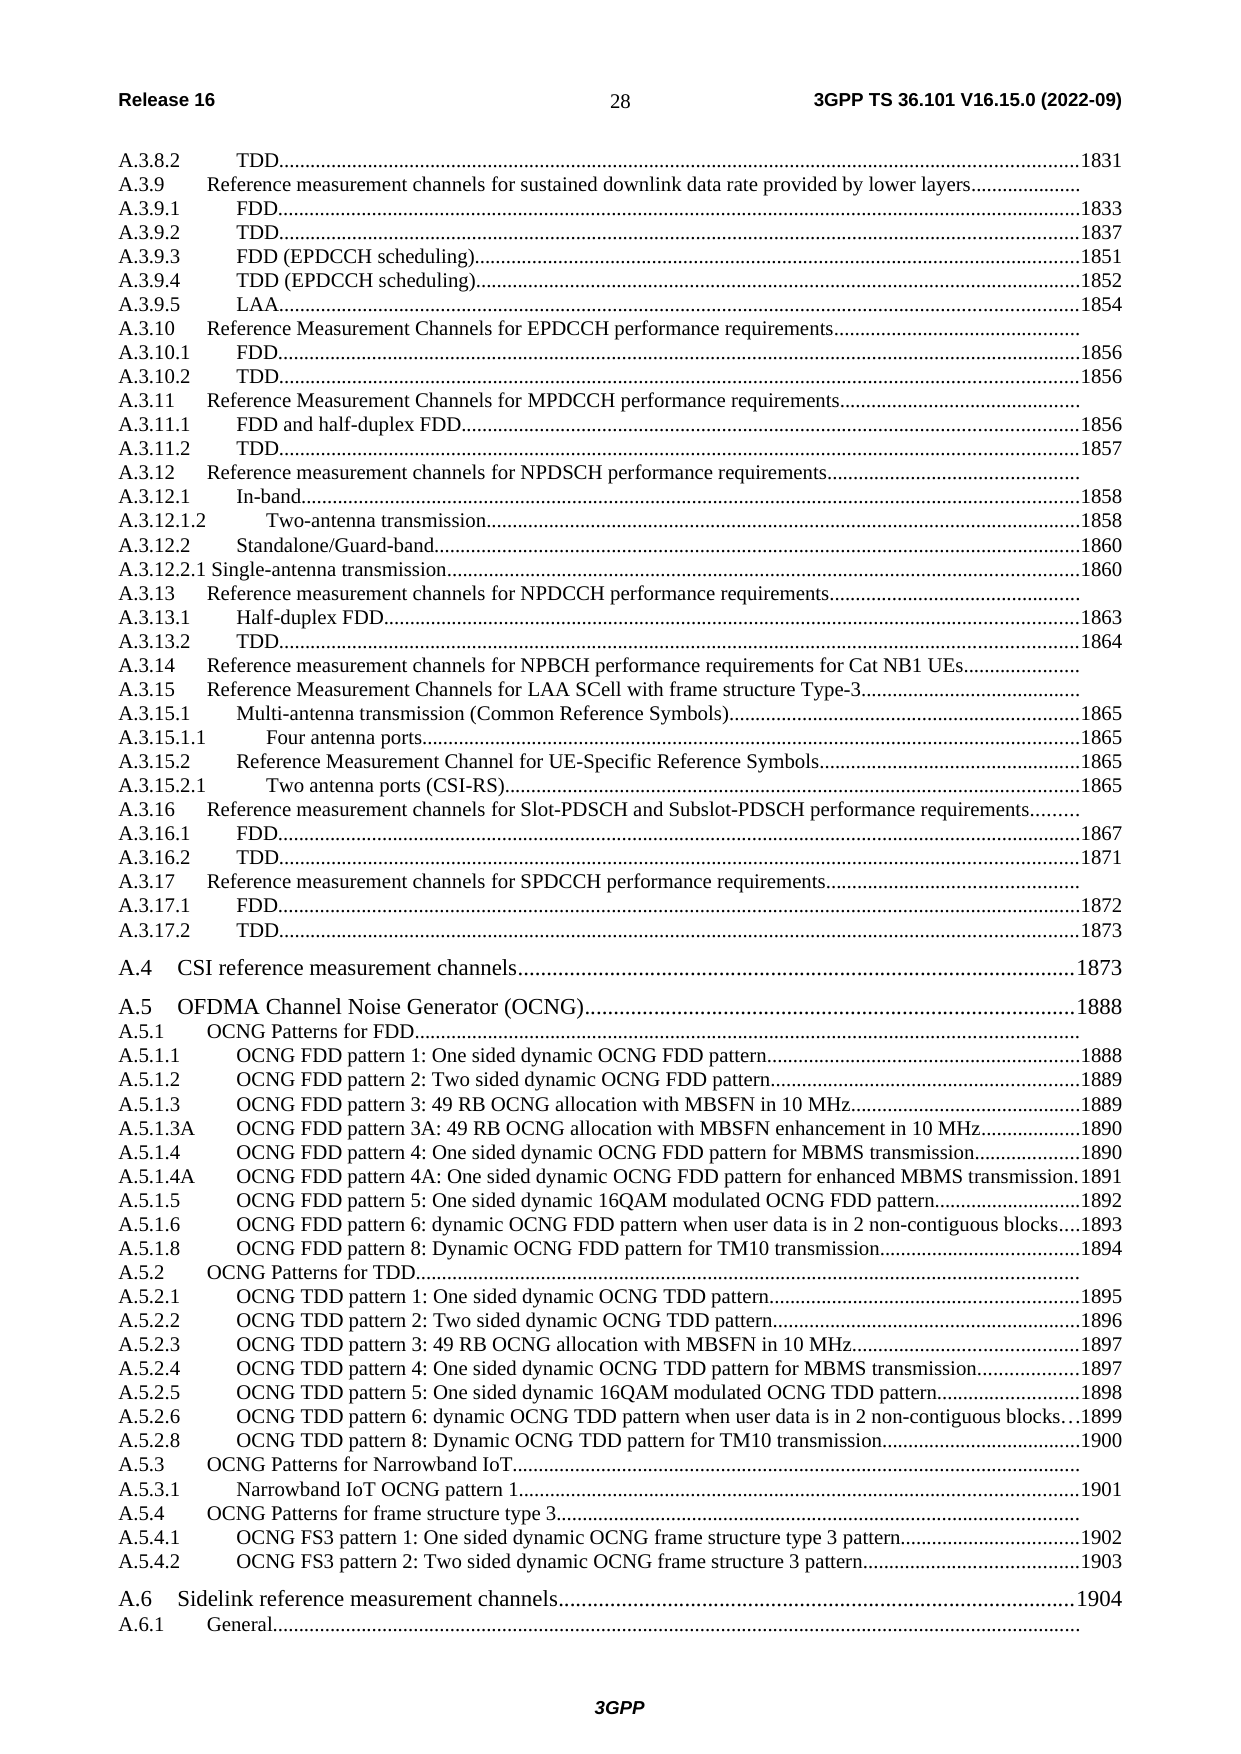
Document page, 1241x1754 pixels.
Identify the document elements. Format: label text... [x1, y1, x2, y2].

text A.5.1.6 OCNG FDD pattern 6: dynamic OCNG FDD pattern when user data is in 2 non-contiguous blocks 1893 [118, 1212, 1122, 1236]
text A.6 Sidelink reference measurement channels 1904 [118, 1585, 1078, 1612]
text A.5.1.3 OCNG FDD pattern 3: 49 RB OCNG allocation with MBSFN in 10 MHz 1889 [118, 1091, 1122, 1116]
text A.5.4.1 OCNG FS3 pattern 1: One sided dynamic OCNG frame structure type 3 pattern 1902 [118, 1524, 1122, 1549]
text A.3.10.1 FDD 1856 [118, 340, 1122, 364]
text A.3.11.2 TDD 1857 [118, 436, 1122, 460]
text A.3.16.1 FDD 1867 [118, 821, 1122, 845]
text A.3.12 Reference measurement channels for NPDSCH performance requirements 1858 [118, 460, 1078, 484]
text A.5.1 OCNG Patterns for FDD 1888 [118, 1019, 1078, 1043]
text A.5.2.1 OCNG TDD pattern 1: One sided dynamic OCNG TDD pattern 1895 [118, 1284, 1122, 1308]
text A.5.1.5 OCNG FDD pattern 5: One sided dynamic 16QAM modulated OCNG FDD pattern 1892 [118, 1188, 1122, 1212]
text A.3.13 Reference measurement channels for NPDCCH performance requirements 1863 [118, 581, 1078, 605]
text A.5.1.1 OCNG FDD pattern 1: One sided dynamic OCNG FDD pattern 1888 [118, 1043, 1122, 1067]
text A.3.8.2 TDD 1831 [118, 147, 1122, 172]
text A.3.12.1 In-band 1858 [118, 484, 1122, 508]
text A.3.10 Reference Measurement Channels for EPDCCH performance requirements 1856 [118, 316, 1078, 340]
text A.5.2.4 OCNG TDD pattern 4: One sided dynamic OCNG TDD pattern for MBMS transmission 1897 [118, 1356, 1122, 1380]
text A.5.1.8 OCNG FDD pattern 8: Dynamic OCNG FDD pattern for TM10 transmission 1894 [118, 1236, 1122, 1260]
text A.5.3.1 Narrowband IoT OCNG pattern 1 1901 [118, 1476, 1122, 1501]
text A.5 OFDMA Channel Noise Generator (OCNG) 1888 [118, 993, 1078, 1019]
text A.5.1.4 OCNG FDD pattern 4: One sided dynamic OCNG FDD pattern for MBMS transmission 1890 [118, 1139, 1122, 1164]
text A.3.15.2 Reference Measurement Channel for UE-Specific Reference Symbols 1865 [118, 749, 1122, 773]
text A.5.2.5 OCNG TDD pattern 5: One sided dynamic 16QAM modulated OCNG TDD pattern 1898 [118, 1380, 1122, 1404]
text A.3.11.1 FDD and half-duplex FDD 1856 [118, 412, 1122, 436]
text A.3.10.2 TDD 1856 [118, 364, 1122, 388]
text A.3.9.4 TDD (EPDCCH scheduling) 1852 [118, 268, 1122, 292]
text A.5.2 OCNG Patterns for TDD 1895 [118, 1260, 1078, 1284]
text A.3.13.1 Half-duplex FDD 1863 [118, 605, 1122, 629]
text A.3.17 Reference measurement channels for SPDCCH performance requirements 1872 [118, 869, 1078, 893]
text A.3.11 Reference Measurement Channels for MPDCCH performance requirements 1856 [118, 388, 1078, 412]
text A.5.2.3 OCNG TDD pattern 3: 49 RB OCNG allocation with MBSFN in 10 MHz 1897 [118, 1332, 1122, 1356]
text A.5.1.3A OCNG FDD pattern 3A: 49 RB OCNG allocation with MBSFN enhancement in 10 MHz 1890 [118, 1116, 1122, 1139]
text A.5.1.4A OCNG FDD pattern 4A: One sided dynamic OCNG FDD pattern for enhanced MBMS transmission 1891 [118, 1164, 1122, 1188]
text A.3.12.1.2 Two-antenna transmission 1858 [118, 508, 1122, 532]
text A.3.15 Reference Measurement Channels for LAA SCell with frame structure Type-3 1865 [118, 677, 1078, 701]
text A.4 CSI reference measurement channels 1873 [118, 954, 1078, 980]
text A.6.1 General 1904 [118, 1612, 1078, 1636]
text A.3.15.1 Multi-antenna transmission (Common Reference Symbols) 1865 [118, 701, 1122, 725]
text A.3.15.2.1 Two antenna ports (CSI-RS) 1865 [118, 773, 1122, 797]
text A.3.17.2 TDD 1873 [118, 917, 1122, 942]
text A.3.9.2 TDD 1837 [118, 220, 1122, 244]
text A.3.13.2 TDD 1864 [118, 629, 1122, 653]
text A.5.4.2 OCNG FS3 pattern 2: Two sided dynamic OCNG frame structure 3 pattern 1903 [118, 1549, 1122, 1573]
text A.3.12.2 Standalone/Guard-band 1860 [118, 532, 1122, 557]
text A.3.17.1 FDD 1872 [118, 893, 1122, 917]
text A.3.9.5 LAA 1854 [118, 292, 1122, 316]
text A.5.4 OCNG Patterns for frame structure type 3 1902 [118, 1501, 1078, 1524]
text A.3.9 Reference measurement channels for sustained downlink data rate provided by lower layers 1833 [118, 172, 1078, 196]
text A.5.1.2 OCNG FDD pattern 2: Two sided dynamic OCNG FDD pattern 1889 [118, 1067, 1122, 1091]
text A.5.2.6 OCNG TDD pattern 6: dynamic OCNG TDD pattern when user data is in 2 non-contiguous blocks 1899 [118, 1404, 1122, 1428]
text A.3.9.1 FDD 1833 [118, 196, 1122, 220]
text A.3.15.1.1 Four antenna ports 1865 [118, 725, 1122, 749]
text A.5.3 OCNG Patterns for Narrowband IoT 1901 [118, 1452, 1078, 1476]
text A.3.9.3 FDD (EPDCCH scheduling) 1851 [118, 244, 1122, 268]
text A.3.16.2 TDD 1871 [118, 845, 1122, 869]
text A.5.2.8 OCNG TDD pattern 8: Dynamic OCNG TDD pattern for TM10 transmission 1900 [118, 1428, 1122, 1452]
text A.3.12.2.1 Single-antenna transmission 1860 [118, 557, 1122, 581]
text A.5.2.2 OCNG TDD pattern 2: Two sided dynamic OCNG TDD pattern 1896 [118, 1308, 1122, 1332]
text A.3.16 Reference measurement channels for Slot-PDSCH and Subslot-PDSCH performance requirements 1867 [118, 797, 1078, 821]
text A.3.14 Reference measurement channels for NPBCH performance requirements for Cat NB1 UEs 1864 [118, 653, 1078, 677]
